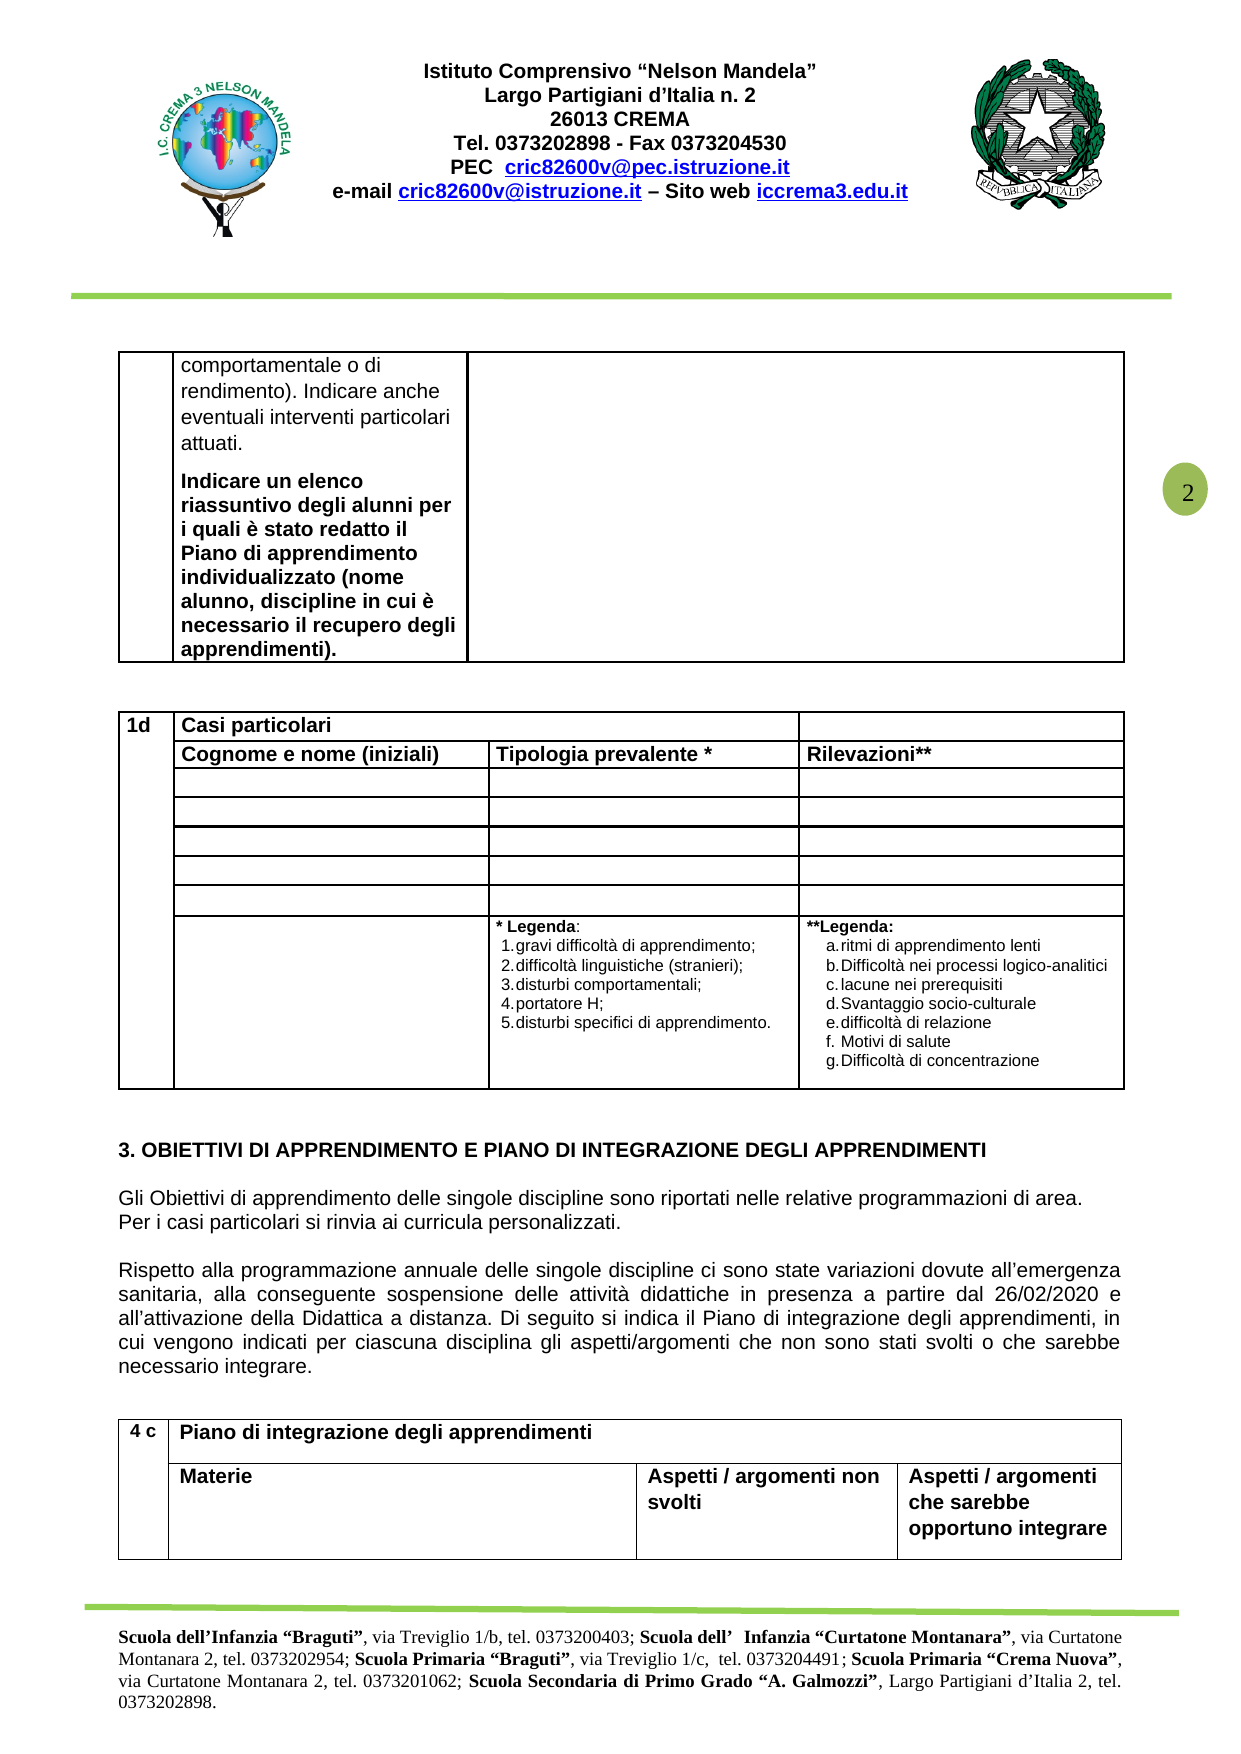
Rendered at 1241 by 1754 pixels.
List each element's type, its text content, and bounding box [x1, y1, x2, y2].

table_cell [490, 828, 798, 854]
text Gli Obiettivi di apprendimento delle singole discipline sono riportati nelle relative programmazioni di area. [118, 1186, 1122, 1210]
table_cell [800, 886, 1123, 915]
table_cell [469, 353, 1123, 661]
table_cell Tipologia prevalente * [490, 742, 798, 767]
table_cell [175, 917, 488, 1088]
table_cell Materie [169, 1464, 636, 1559]
text Per i casi particolari si rinvia ai curricula personalizzati. [118, 1210, 1122, 1234]
table_cell [175, 798, 488, 825]
text Rispetto alla programmazione annuale delle singole discipline ci sono state variazioni dovute all’emergenza sanitaria, alla conseguente sospensione delle attività didattiche in presenza a partire dal 26/02/2020 e all’attivazione della Didattica a distanza. Di seguito si indica il Piano di integrazione degli apprendimenti, in cui vengono indicati per ciascuna disciplina gli aspetti/argomenti che non sono stati svolti o che sarebbe necessario integrare. [118, 1258, 1122, 1377]
table_cell [490, 886, 798, 915]
table_cell [800, 798, 1123, 825]
table_cell Cognome e nome (iniziali) [175, 742, 488, 767]
table_cell [490, 857, 798, 884]
picture [129, 59, 296, 237]
table_header [800, 713, 1123, 740]
table_header 1d [120, 713, 173, 1088]
table_cell [800, 828, 1123, 854]
table_header 4 c [119, 1420, 168, 1559]
table_cell Aspetti / argomenti che sarebbe opportuno integrare [898, 1464, 1121, 1559]
table_cell **Legenda: ritmi di apprendimento lenti Difficoltà nei processi logico-analitici lacune nei prerequisiti Svantaggio socio-culturale difficoltà di relazione Motivi di salute Difficoltà di concentrazione [800, 917, 1123, 1088]
text 3. OBIETTIVI DI APPRENDIMENTO E PIANO DI INTEGRAZIONE DEGLI APPRENDIMENTI [118, 1138, 1122, 1162]
table_cell [490, 769, 798, 796]
table_cell * Legenda: gravi difficoltà di apprendimento; difficoltà linguistiche (stranieri); disturbi comportamentali; portatore H; disturbi specifici di apprendimento. [490, 917, 798, 1088]
table_cell Rilevazioni** [800, 742, 1123, 767]
table_cell Aspetti / argomenti non svolti [637, 1464, 897, 1559]
table_cell [800, 769, 1123, 796]
table_cell [175, 769, 488, 796]
table_header Casi particolari [175, 713, 798, 740]
table_cell [175, 828, 488, 854]
table_cell [175, 886, 488, 915]
table_cell [175, 857, 488, 884]
table_cell [800, 857, 1123, 884]
table_cell [490, 798, 798, 825]
table_header Piano di integrazione degli apprendimenti [169, 1420, 1121, 1463]
